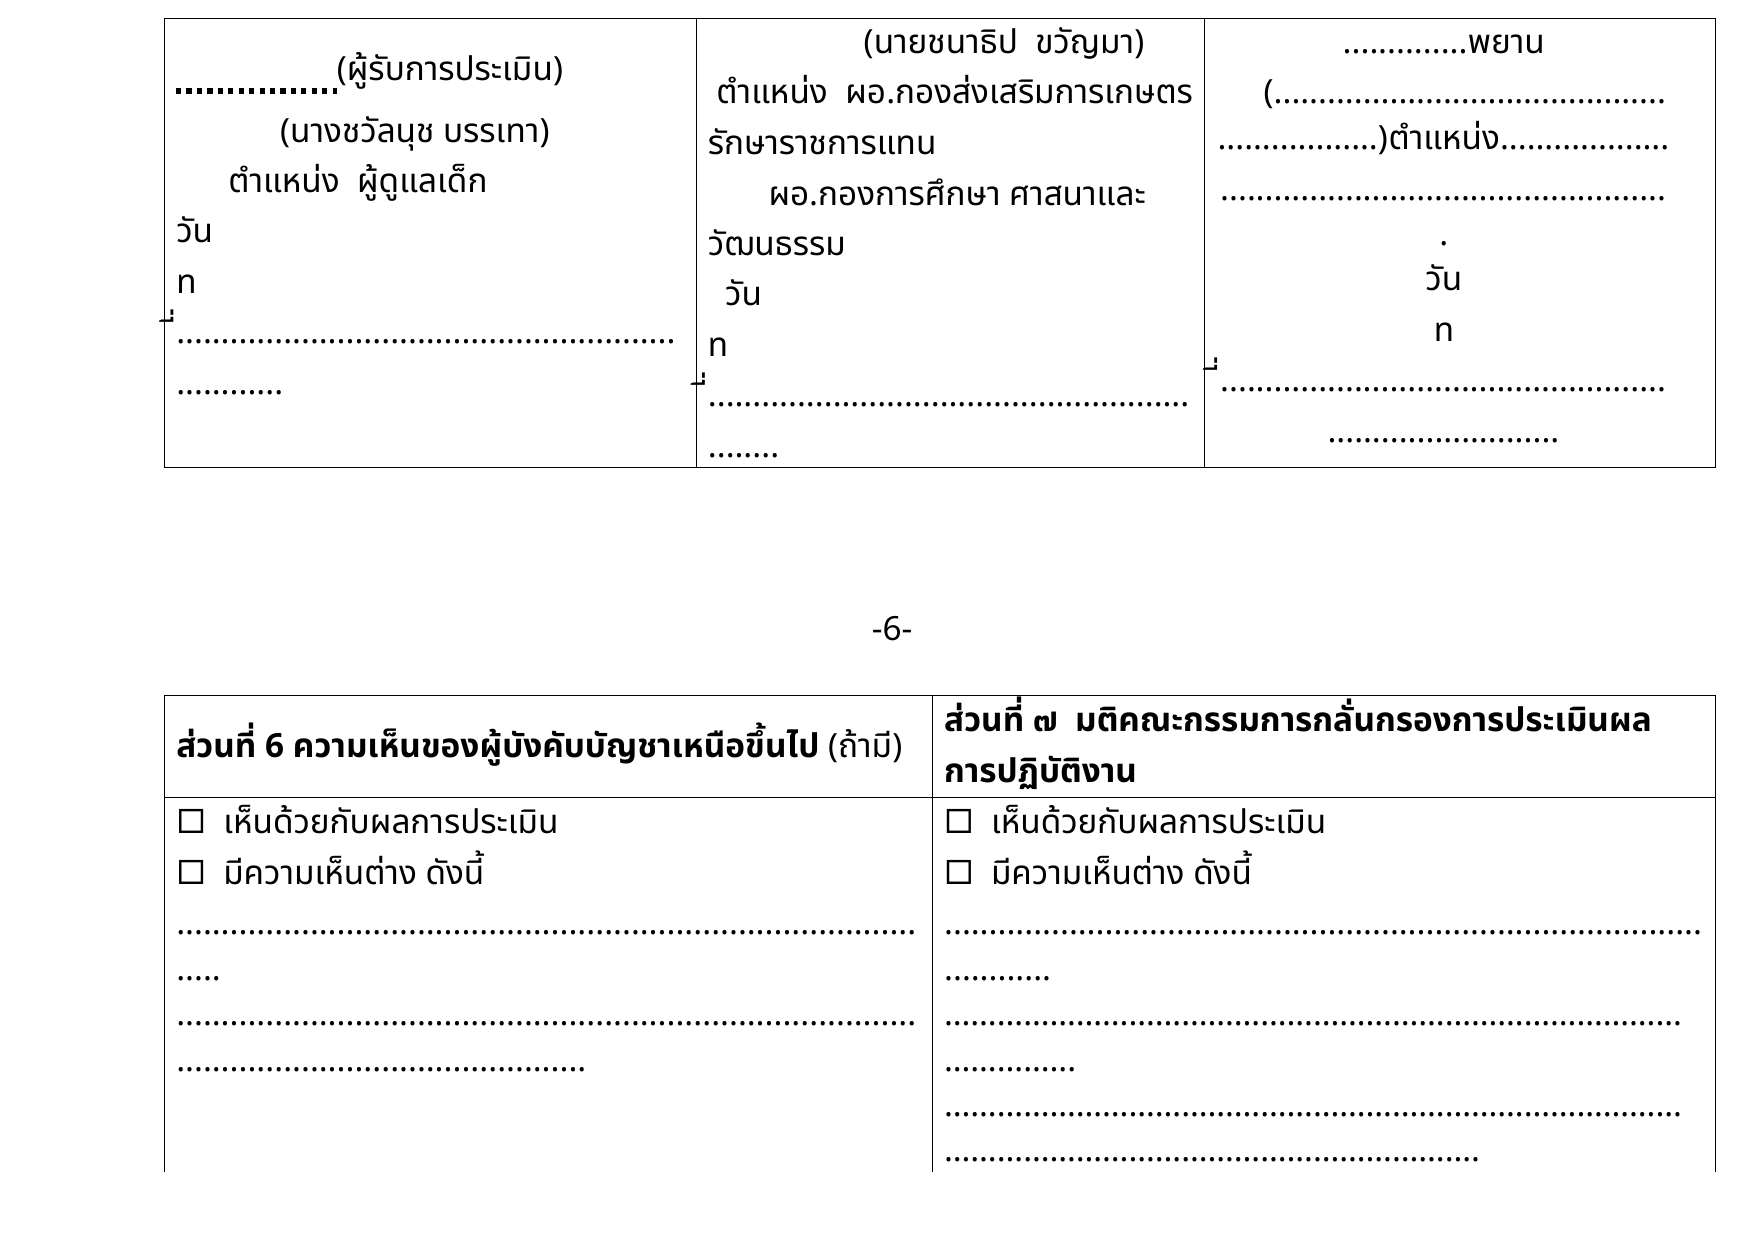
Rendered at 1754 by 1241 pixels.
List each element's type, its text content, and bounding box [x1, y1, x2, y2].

table_cell เห็นด้วยกับผลการประเมิน [165, 798, 932, 849]
table_header ส่วนที่ 6 ความเห็นของผู้บังคับบัญชาเหนือขึ้นไป (ถ้ามี) [165, 696, 932, 797]
table_header ส่วนที่ ๗ มติคณะกรรมการกลั่นกรองการประเมินผลการปฏิบัติงาน [933, 696, 1715, 797]
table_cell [697, 19, 1204, 467]
text -6- [179, 604, 1604, 650]
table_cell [165, 849, 932, 1172]
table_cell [1205, 19, 1715, 467]
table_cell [165, 19, 696, 467]
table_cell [933, 849, 1715, 1172]
table_cell เห็นด้วยกับผลการประเมิน [933, 798, 1715, 849]
